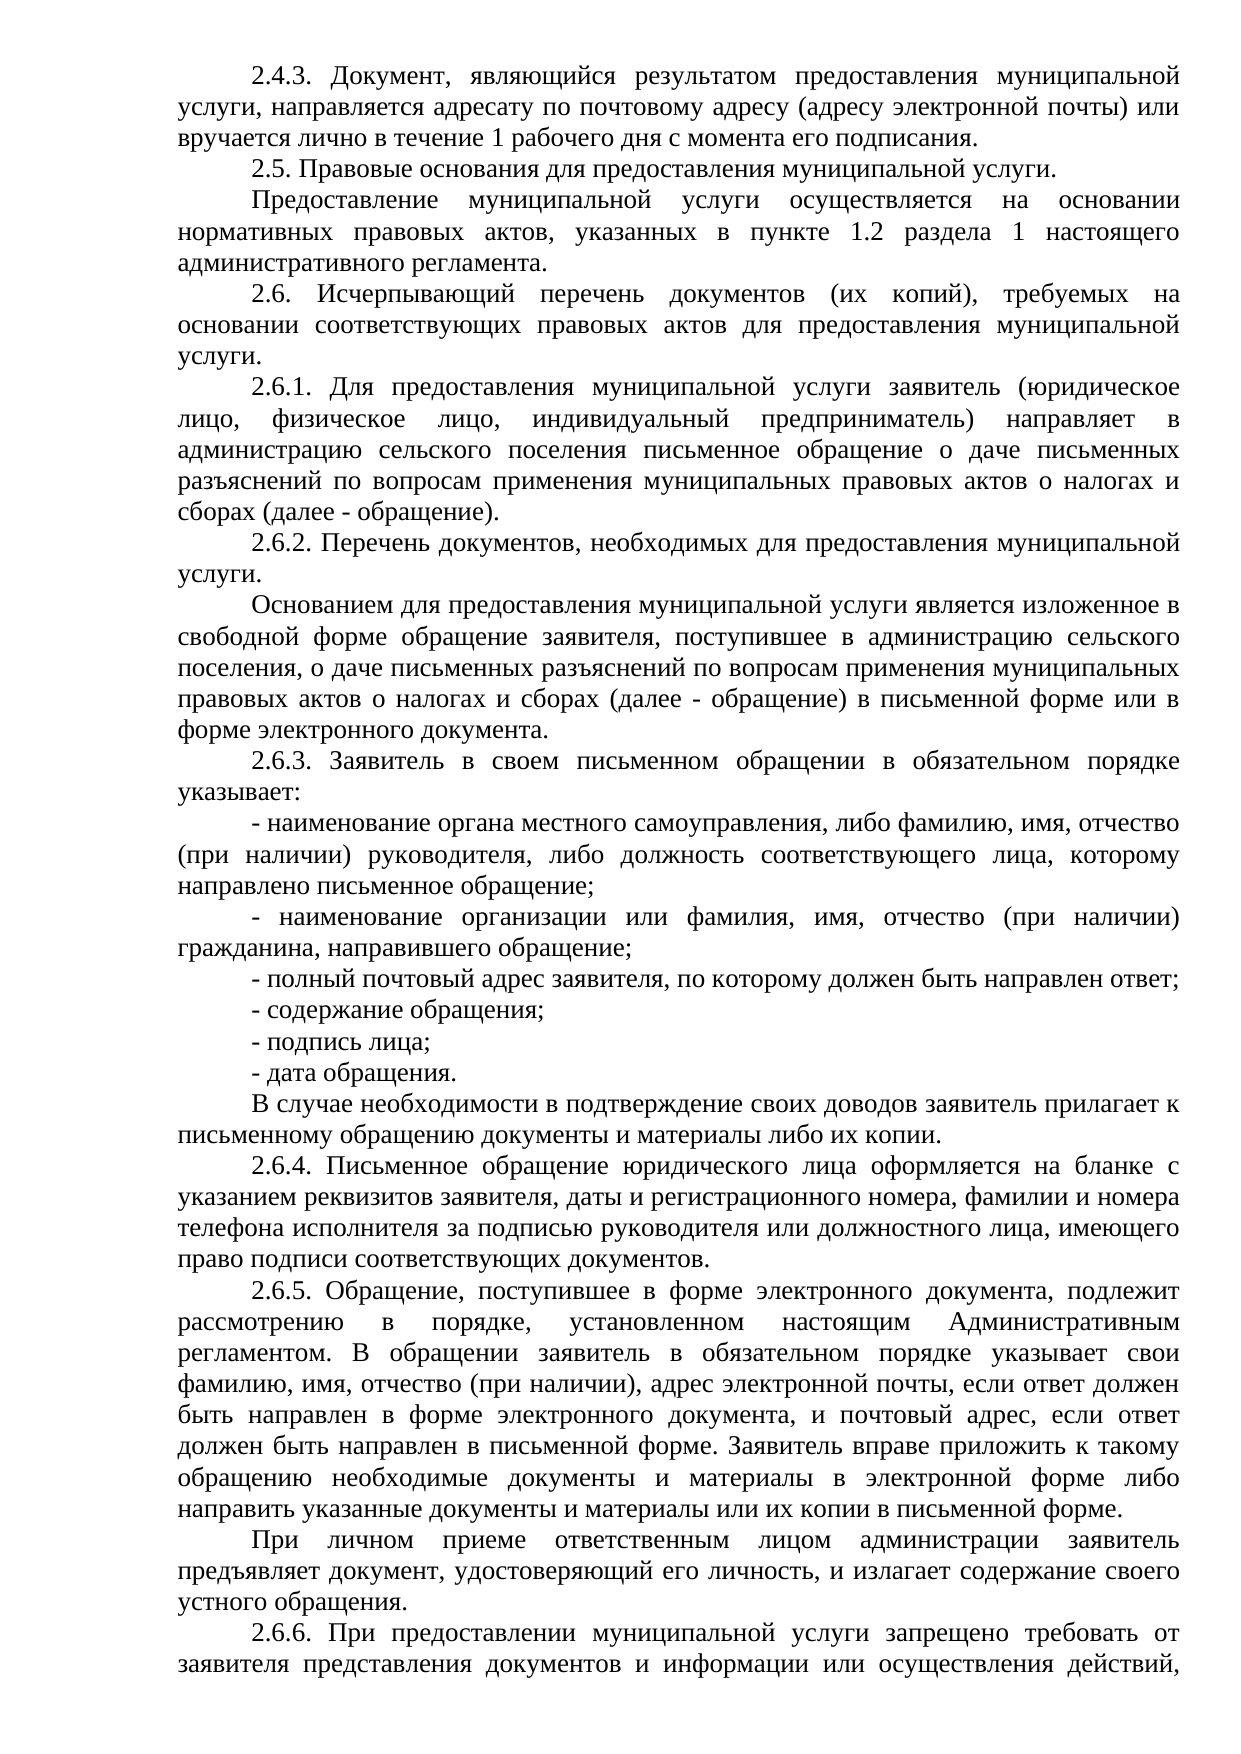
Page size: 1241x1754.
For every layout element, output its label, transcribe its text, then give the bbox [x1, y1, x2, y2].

text - дата обращения. [177, 1056, 1181, 1087]
text 2.4.3. Документ, являющийся результатом предоставления муниципальной услуги, направляется адресату по почтовому адресу (адресу электронной почты) или вручается лично в течение 1 рабочего дня с момента его подписания. [177, 59, 1181, 152]
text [177, 1616, 1181, 1679]
text 2.5. Правовые основания для предоставления муниципальной услуги. [177, 152, 1181, 184]
text - наименование органа местного самоуправления, либо фамилию, имя, отчество (при наличии) руководителя, либо должность соответствующего лица, которому направлено письменное обращение; [177, 807, 1181, 900]
text 2.6.1. Для предоставления муниципальной услуги заявитель (юридическое лицо, физическое лицо, индивидуальный предприниматель) направляет в администрацию сельского поселения письменное обращение о даче письменных разъяснений по вопросам применения муниципальных правовых актов о налогах и сборах (далее - обращение). [177, 371, 1181, 526]
text Основанием для предоставления муниципальной услуги является изложенное в свободной форме обращение заявителя, поступившее в администрацию сельского поселения, о даче письменных разъяснений по вопросам применения муниципальных правовых актов о налогах и сборах (далее - обращение) в письменной форме или в форме электронного документа. [177, 588, 1181, 744]
text При личном приеме ответственным лицом администрации заявитель предъявляет документ, удостоверяющий его личность, и излагает содержание своего устного обращения. [177, 1523, 1181, 1616]
text 2.6.2. Перечень документов, необходимых для предоставления муниципальной услуги. [177, 526, 1181, 588]
text Предоставление муниципальной услуги осуществляется на основании нормативных правовых актов, указанных в пункте 1.2 раздела 1 настоящего административного регламента. [177, 184, 1181, 277]
text - наименование организации или фамилия, имя, отчество (при наличии) гражданина, направившего обращение; [177, 900, 1181, 962]
text 2.6.4. Письменное обращение юридического лица оформляется на бланке с указанием реквизитов заявителя, даты и регистрационного номера, фамилии и номера телефона исполнителя за подписью руководителя или должностного лица, имеющего право подписи соответствующих документов. [177, 1149, 1181, 1274]
text 2.6.3. Заявитель в своем письменном обращении в обязательном порядке указывает: [177, 744, 1181, 807]
text 2.6. Исчерпывающий перечень документов (их копий), требуемых на основании соответствующих правовых актов для предоставления муниципальной услуги. [177, 277, 1181, 371]
text - полный почтовый адрес заявителя, по которому должен быть направлен ответ; [177, 962, 1181, 993]
text - содержание обращения; [177, 993, 1181, 1024]
text - подпись лица; [177, 1024, 1181, 1056]
text 2.6.5. Обращение, поступившее в форме электронного документа, подлежит рассмотрению в порядке, установленном настоящим Административным регламентом. В обращении заявитель в обязательном порядке указывает свои фамилию, имя, отчество (при наличии), адрес электронной почты, если ответ должен быть направлен в форме электронного документа, и почтовый адрес, если ответ должен быть направлен в письменной форме. Заявитель вправе приложить к такому обращению необходимые документы и материалы в электронной форме либо направить указанные документы и материалы или их копии в письменной форме. [177, 1274, 1181, 1523]
text В случае необходимости в подтверждение своих доводов заявитель прилагает к письменному обращению документы и материалы либо их копии. [177, 1087, 1181, 1149]
